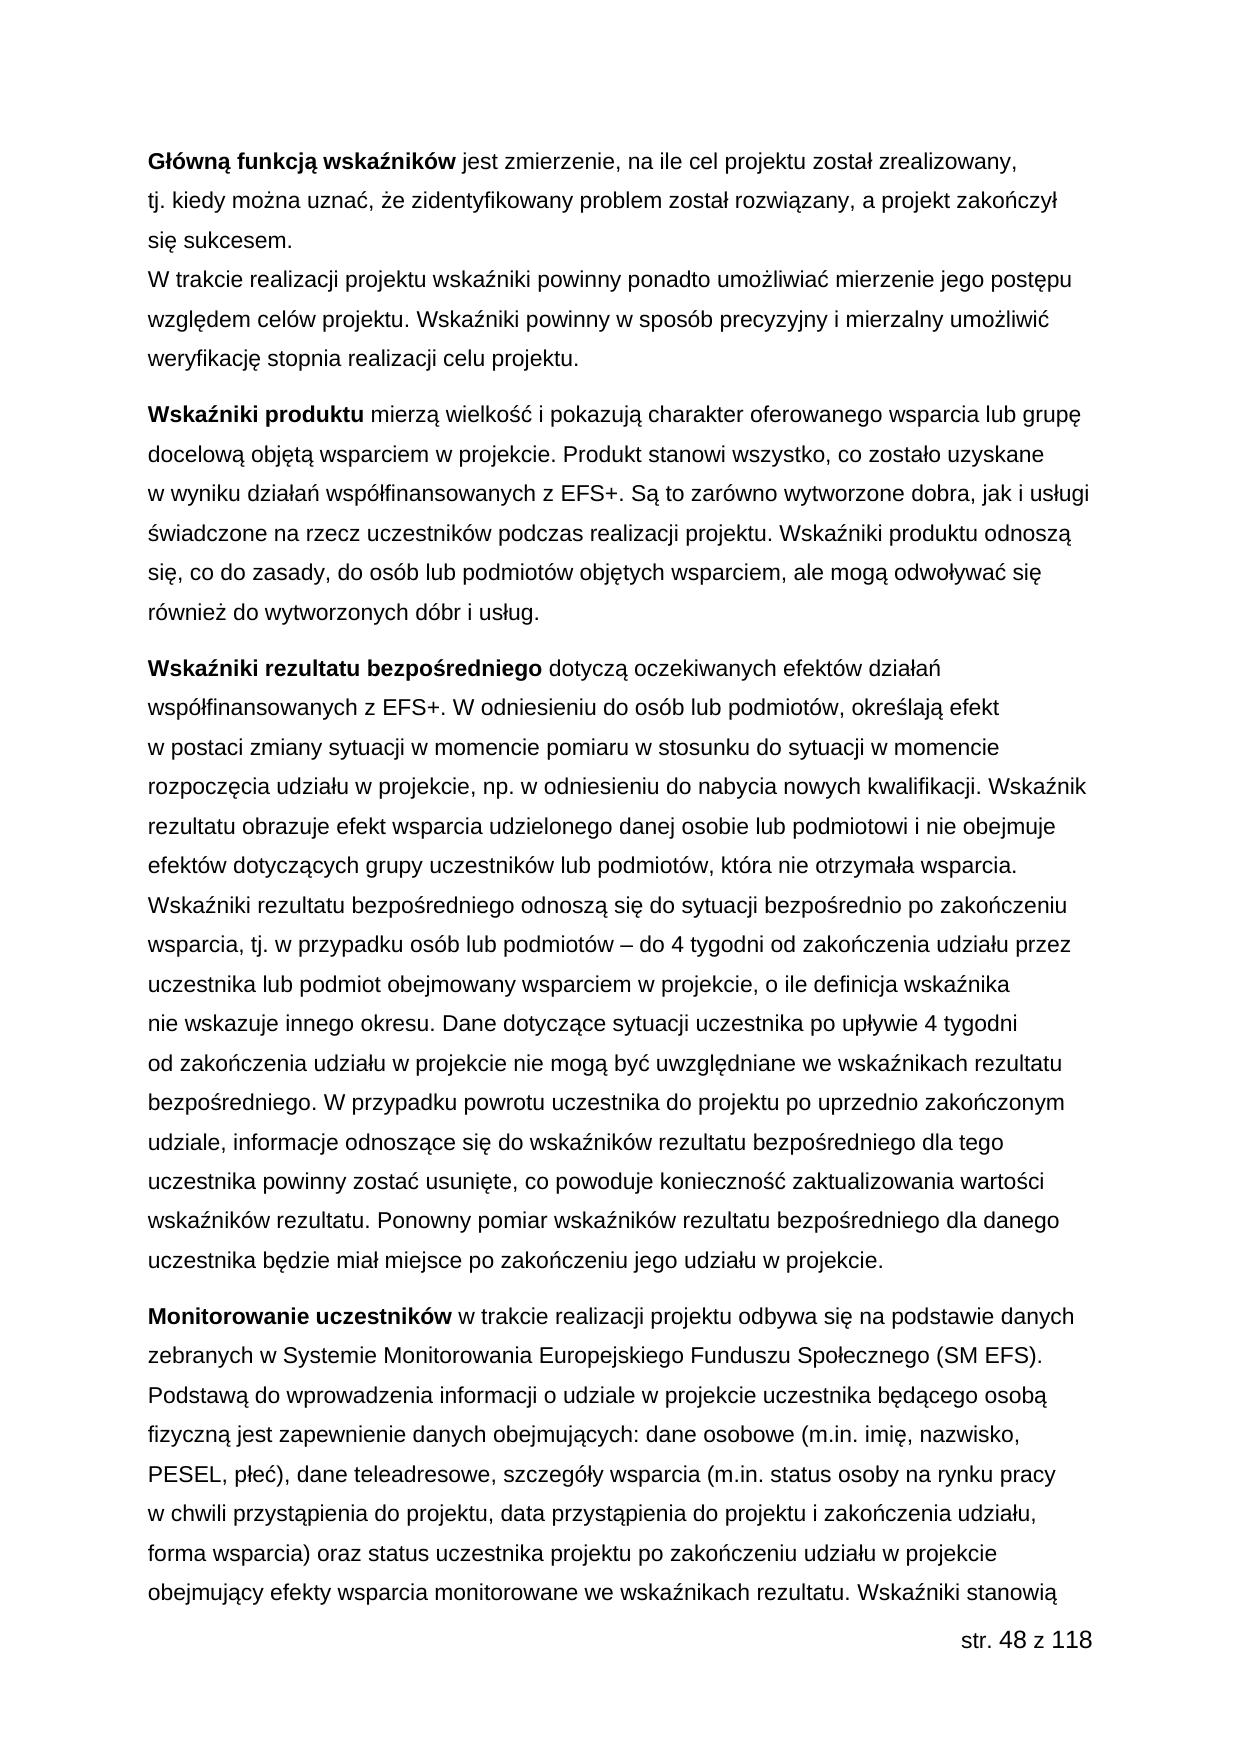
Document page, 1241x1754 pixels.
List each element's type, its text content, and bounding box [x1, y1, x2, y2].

text Wskaźniki rezultatu bezpośredniego dotyczą oczekiwanych efektów działań współfinansowanych z EFS+. W odniesieniu do osób lub podmiotów, określają efekt w postaci zmiany sytuacji w momencie pomiaru w stosunku do sytuacji w momencie rozpoczęcia udziału w projekcie, np. w odniesieniu do nabycia nowych kwalifikacji. Wskaźnik rezultatu obrazuje efekt wsparcia udzielonego danej osobie lub podmiotowi i nie obejmuje efektów dotyczących grupy uczestników lub podmiotów, która nie otrzymała wsparcia. Wskaźniki rezultatu bezpośredniego odnoszą się do sytuacji bezpośrednio po zakończeniu wsparcia, tj. w przypadku osób lub podmiotów – do 4 tygodni od zakończenia udziału przez uczestnika lub podmiot obejmowany wsparciem w projekcie, o ile definicja wskaźnika nie wskazuje innego okresu. Dane dotyczące sytuacji uczestnika po upływie 4 tygodni od zakończenia udziału w projekcie nie mogą być uwzględniane we wskaźnikach rezultatu bezpośredniego. W przypadku powrotu uczestnika do projektu po uprzednio zakończonym udziale, informacje odnoszące się do wskaźników rezultatu bezpośredniego dla tego uczestnika powinny zostać usunięte, co powoduje konieczność zaktualizowania wartości wskaźników rezultatu. Ponowny pomiar wskaźników rezultatu bezpośredniego dla danego uczestnika będzie miał miejsce po zakończeniu jego udziału w projekcie. [148, 655, 1093, 1273]
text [148, 1303, 1093, 1606]
text Główną funkcją wskaźników jest zmierzenie, na ile cel projektu został zrealizowany, tj. kiedy można uznać, że zidentyfikowany problem został rozwiązany, a projekt zakończył się sukcesem. W trakcie realizacji projektu wskaźniki powinny ponadto umożliwiać mierzenie jego postępu względem celów projektu. Wskaźniki powinny w sposób precyzyjny i mierzalny umożliwić weryfikację stopnia realizacji celu projektu. [148, 148, 1093, 371]
text Wskaźniki produktu mierzą wielkość i pokazują charakter oferowanego wsparcia lub grupę docelową objętą wsparciem w projekcie. Produkt stanowi wszystko, co zostało uzyskane w wyniku działań współfinansowanych z EFS+. Są to zarówno wytworzone dobra, jak i usługi świadczone na rzecz uczestników podczas realizacji projektu. Wskaźniki produktu odnoszą się, co do zasady, do osób lub podmiotów objętych wsparciem, ale mogą odwoływać się również do wytworzonych dóbr i usług. [148, 401, 1093, 625]
